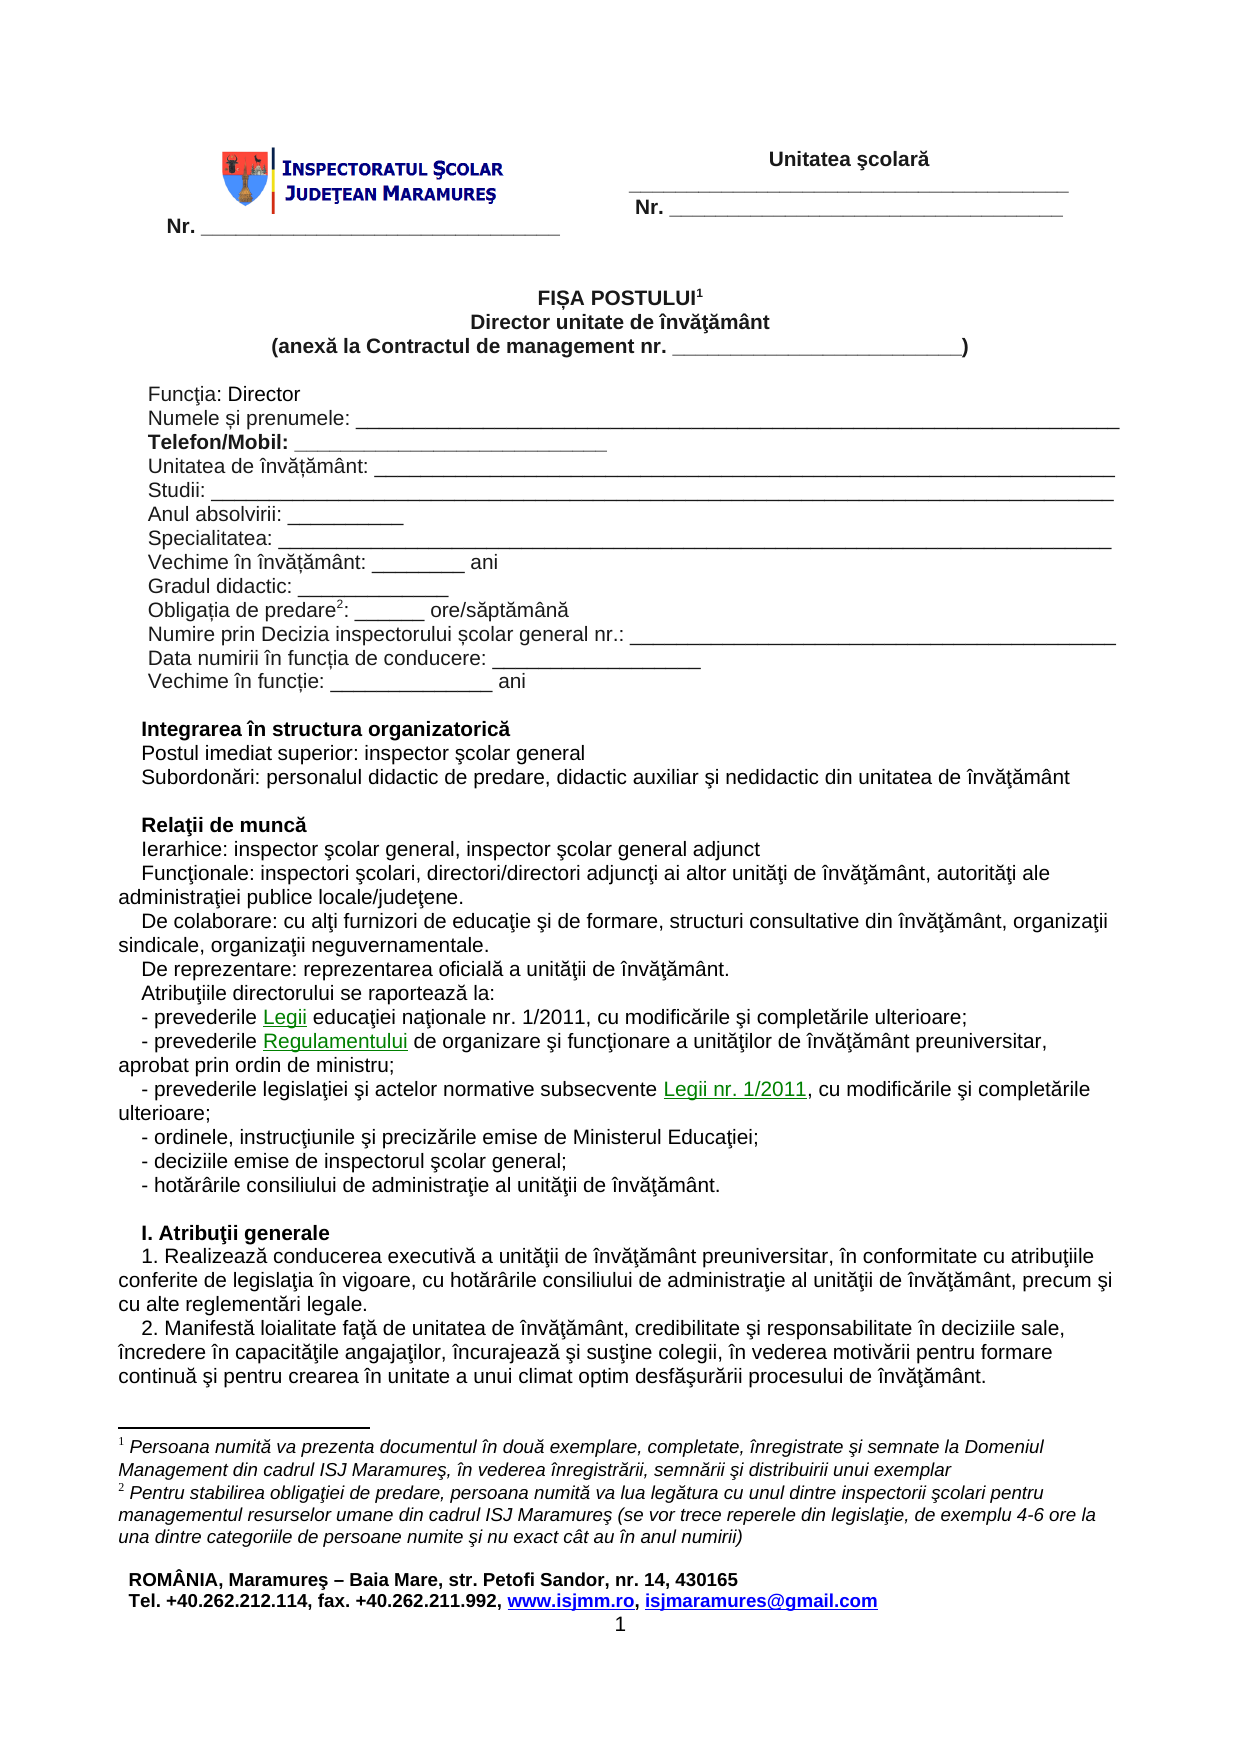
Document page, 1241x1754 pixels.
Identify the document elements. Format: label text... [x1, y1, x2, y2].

picture [216, 146, 511, 215]
text Vechime în funcție: ______________ ani [118, 669, 1122, 693]
text Ierarhice: inspector şcolar general, inspector şcolar general adjunct [118, 837, 1122, 861]
text Specialitatea: ________________________________________________________________________ [118, 526, 1122, 549]
text Subordonări: personalul didactic de predare, didactic auxiliar şi nedidactic din unitatea de învăţământ [118, 765, 1122, 789]
text Director unitate de învăţământ [118, 310, 1122, 334]
text - ordinele, instrucţiunile şi precizările emise de Ministerul Educaţiei; [118, 1124, 1122, 1148]
text Studii: ______________________________________________________________________________ [118, 478, 1122, 502]
text - prevederile Regulamentului de organizare şi funcţionare a unităţilor de învăţământ preuniversitar, aprobat prin ordin de ministru; [118, 1029, 1122, 1077]
text Funcţia: Director [118, 382, 1122, 406]
text Gradul didactic: _____________ [118, 573, 1122, 597]
text (anexă la Contractul de management nr. _________________________) [118, 334, 1122, 358]
text De reprezentare: reprezentarea oficială a unităţii de învăţământ. [118, 957, 1122, 981]
text Numele și prenumele: __________________________________________________________________ [118, 406, 1122, 430]
text Postul imediat superior: inspector şcolar general [118, 741, 1122, 765]
text Data numirii în funcția de conducere: __________________ [118, 645, 1122, 669]
table_header Nr. _______________________________ [135, 147, 592, 238]
text Telefon/Mobil: ___________________________ [118, 430, 1122, 454]
text I. Atribuţii generale [118, 1220, 1122, 1244]
text - deciziile emise de inspectorul şcolar general; [118, 1148, 1122, 1172]
text Atribuţiile directorului se raportează la: [118, 981, 1122, 1005]
text Vechime în învățământ: ________ ani [118, 549, 1122, 573]
text - prevederile legislaţiei şi actelor normative subsecvente Legii nr. 1/2011, cu modificările şi completările ulterioare; [118, 1077, 1122, 1124]
text De colaborare: cu alţi furnizori de educaţie şi de formare, structuri consultative din învăţământ, organizaţii sindicale, organizaţii neguvernamentale. [118, 909, 1122, 957]
text Unitatea de învățământ: ________________________________________________________________ [118, 454, 1122, 478]
text Relaţii de muncă [118, 813, 1122, 837]
text 1. Realizează conducerea executivă a unităţii de învăţământ preuniversitar, în conformitate cu atribuţiile conferite de legislaţia în vigoare, cu hotărârile consiliului de administraţie al unităţii de învăţământ, precum şi cu alte reglementări legale. [118, 1244, 1122, 1316]
text Anul absolvirii: __________ [118, 502, 1122, 526]
text Obligația de predare: ______ ore/săptămână [118, 597, 1122, 621]
text - prevederile Legii educaţiei naţionale nr. 1/2011, cu modificările şi completările ulterioare; [118, 1005, 1122, 1029]
text 2. Manifestă loialitate faţă de unitatea de învăţământ, credibilitate şi responsabilitate în deciziile sale, încredere în capacităţile angajaţilor, încurajează şi susţine colegii, în vederea motivării pentru formare continuă şi pentru crearea în unitate a unui climat optim desfăşurării procesului de învăţământ. [118, 1316, 1122, 1388]
table_header Unitatea şcolară ______________________________________ Nr. __________________________________ [592, 147, 1106, 238]
text FIȘA POSTULUI [118, 286, 1122, 310]
text Numire prin Decizia inspectorului școlar general nr.: __________________________________________ [118, 621, 1122, 645]
text Integrarea în structura organizatorică [118, 717, 1122, 741]
text Funcţionale: inspectori şcolari, directori/directori adjuncţi ai altor unităţi de învăţământ, autorităţi ale administraţiei publice locale/judeţene. [118, 861, 1122, 909]
text - hotărârile consiliului de administraţie al unităţii de învăţământ. [118, 1172, 1122, 1196]
